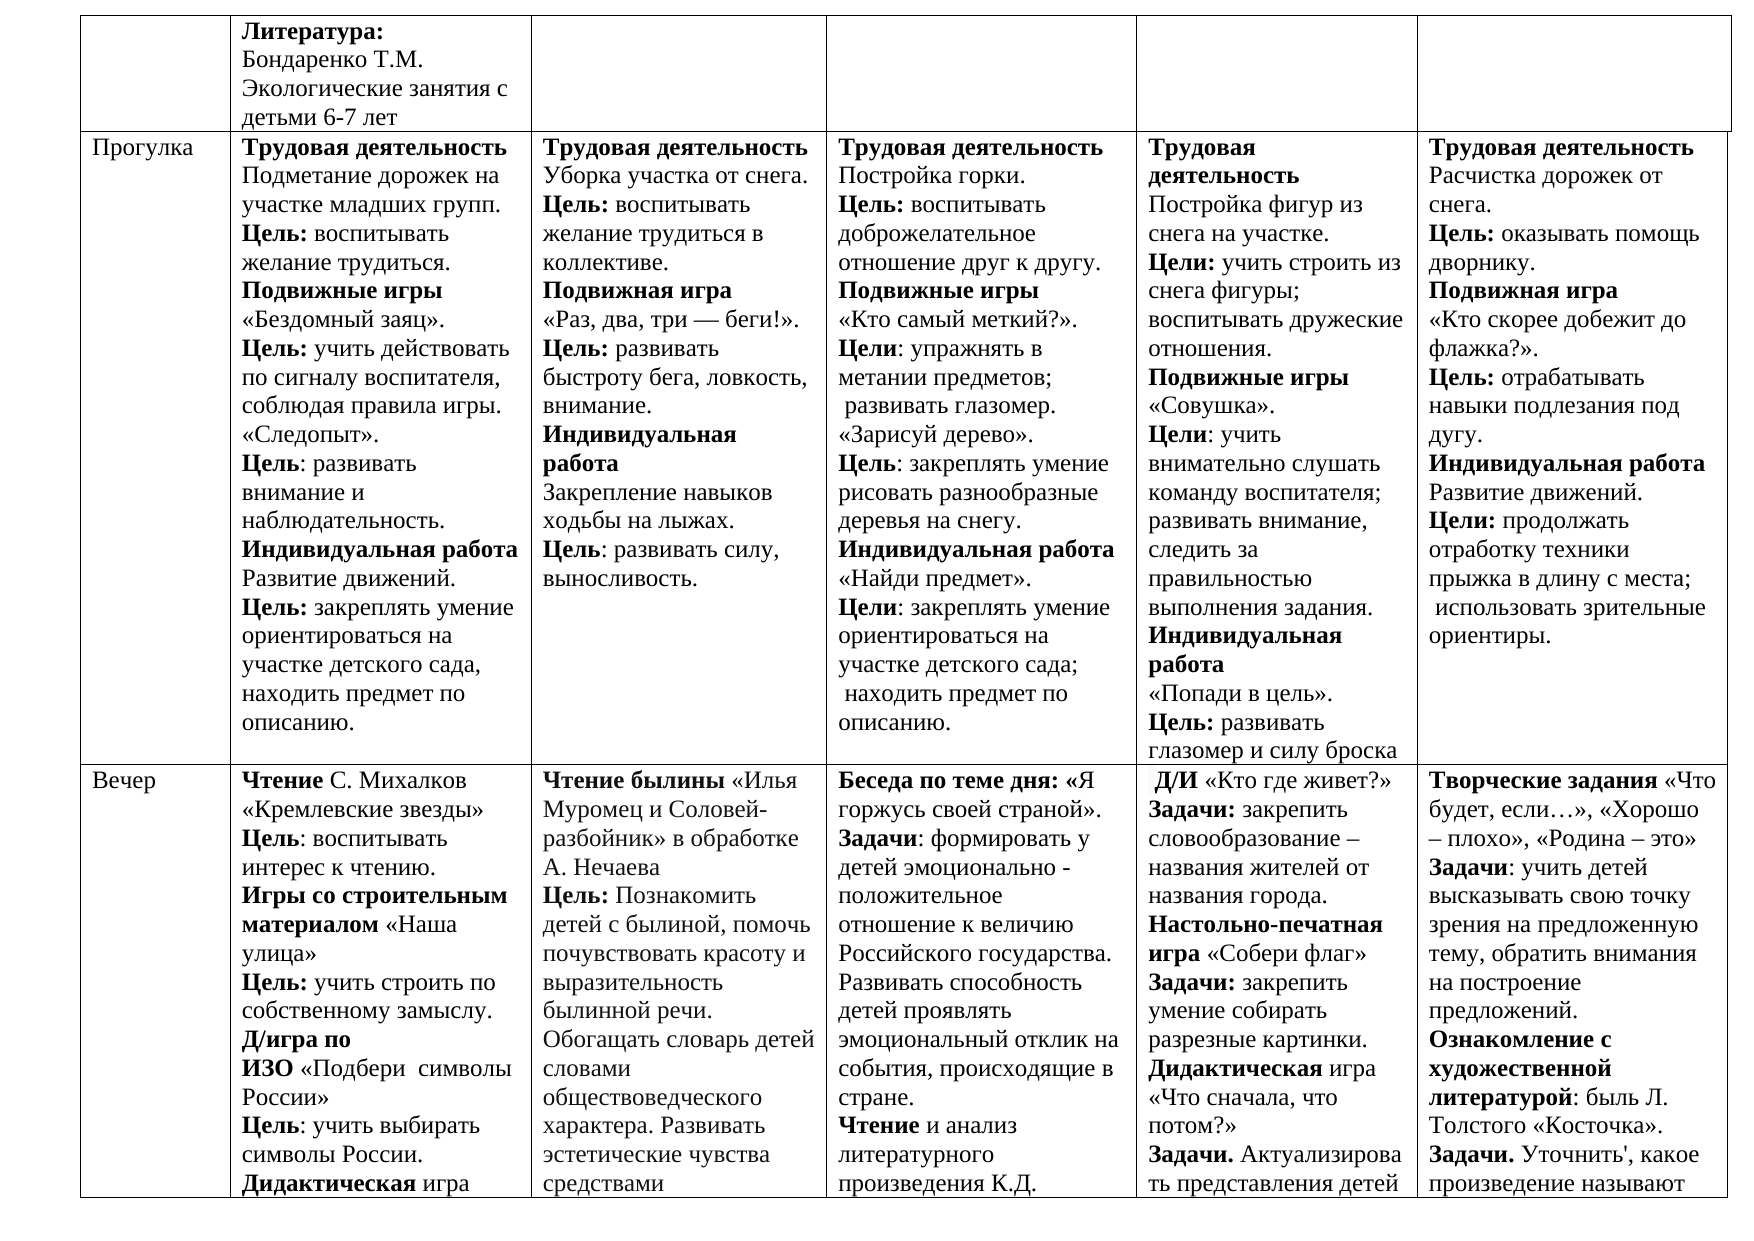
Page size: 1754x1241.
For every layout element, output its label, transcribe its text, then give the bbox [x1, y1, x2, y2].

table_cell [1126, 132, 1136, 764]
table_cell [231, 16, 531, 131]
table_cell Прогулка [81, 132, 230, 764]
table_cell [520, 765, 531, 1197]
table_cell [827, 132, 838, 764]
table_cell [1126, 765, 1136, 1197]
table_cell [81, 16, 230, 131]
table_cell [1418, 16, 1731, 131]
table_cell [1418, 765, 1727, 1197]
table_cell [532, 16, 826, 131]
table_cell Трудовая деятельность Расчистка дорожек от снега. Цель: оказывать помощь дворнику. Подвижная игра «Кто скорее добежит до флажка?». Цель: отрабатывать навыки подлезания под дугу. Индивидуальная работа Развитие движений. Цели: продолжать отработку техники прыжка в длину с места; использовать зрительные ориентиры. [1418, 132, 1727, 764]
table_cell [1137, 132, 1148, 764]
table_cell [827, 16, 1136, 131]
table_cell Трудовая деятельность Уборка участка от снега. Цель: воспитывать желание трудиться в коллективе. Подвижная игра «Раз, два, три — беги!». Цель: развивать быстроту бега, ловкость, внимание. Индивидуальная работа Закрепление навыков ходьбы на лыжах. Цель: развивать силу, выносливость. [532, 132, 826, 764]
table_cell Вечер [81, 765, 230, 1197]
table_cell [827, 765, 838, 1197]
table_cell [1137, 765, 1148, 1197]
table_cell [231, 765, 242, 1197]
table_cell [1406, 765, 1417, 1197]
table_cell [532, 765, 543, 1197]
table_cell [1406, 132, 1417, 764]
table_cell Трудовая деятельность Подметание дорожек на участке младших групп. Цель: воспитывать желание трудиться. Подвижные игры «Бездомный заяц». Цель: учить действовать по сигналу воспитателя, соблюдая правила игры. «Следопыт». Цель: развивать внимание и наблюдательность. Индивидуальная работа Развитие движений. Цель: закреплять умение ориентироваться на участке детского сада, находить предмет по описанию. [231, 132, 531, 764]
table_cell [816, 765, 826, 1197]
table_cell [1137, 16, 1417, 131]
